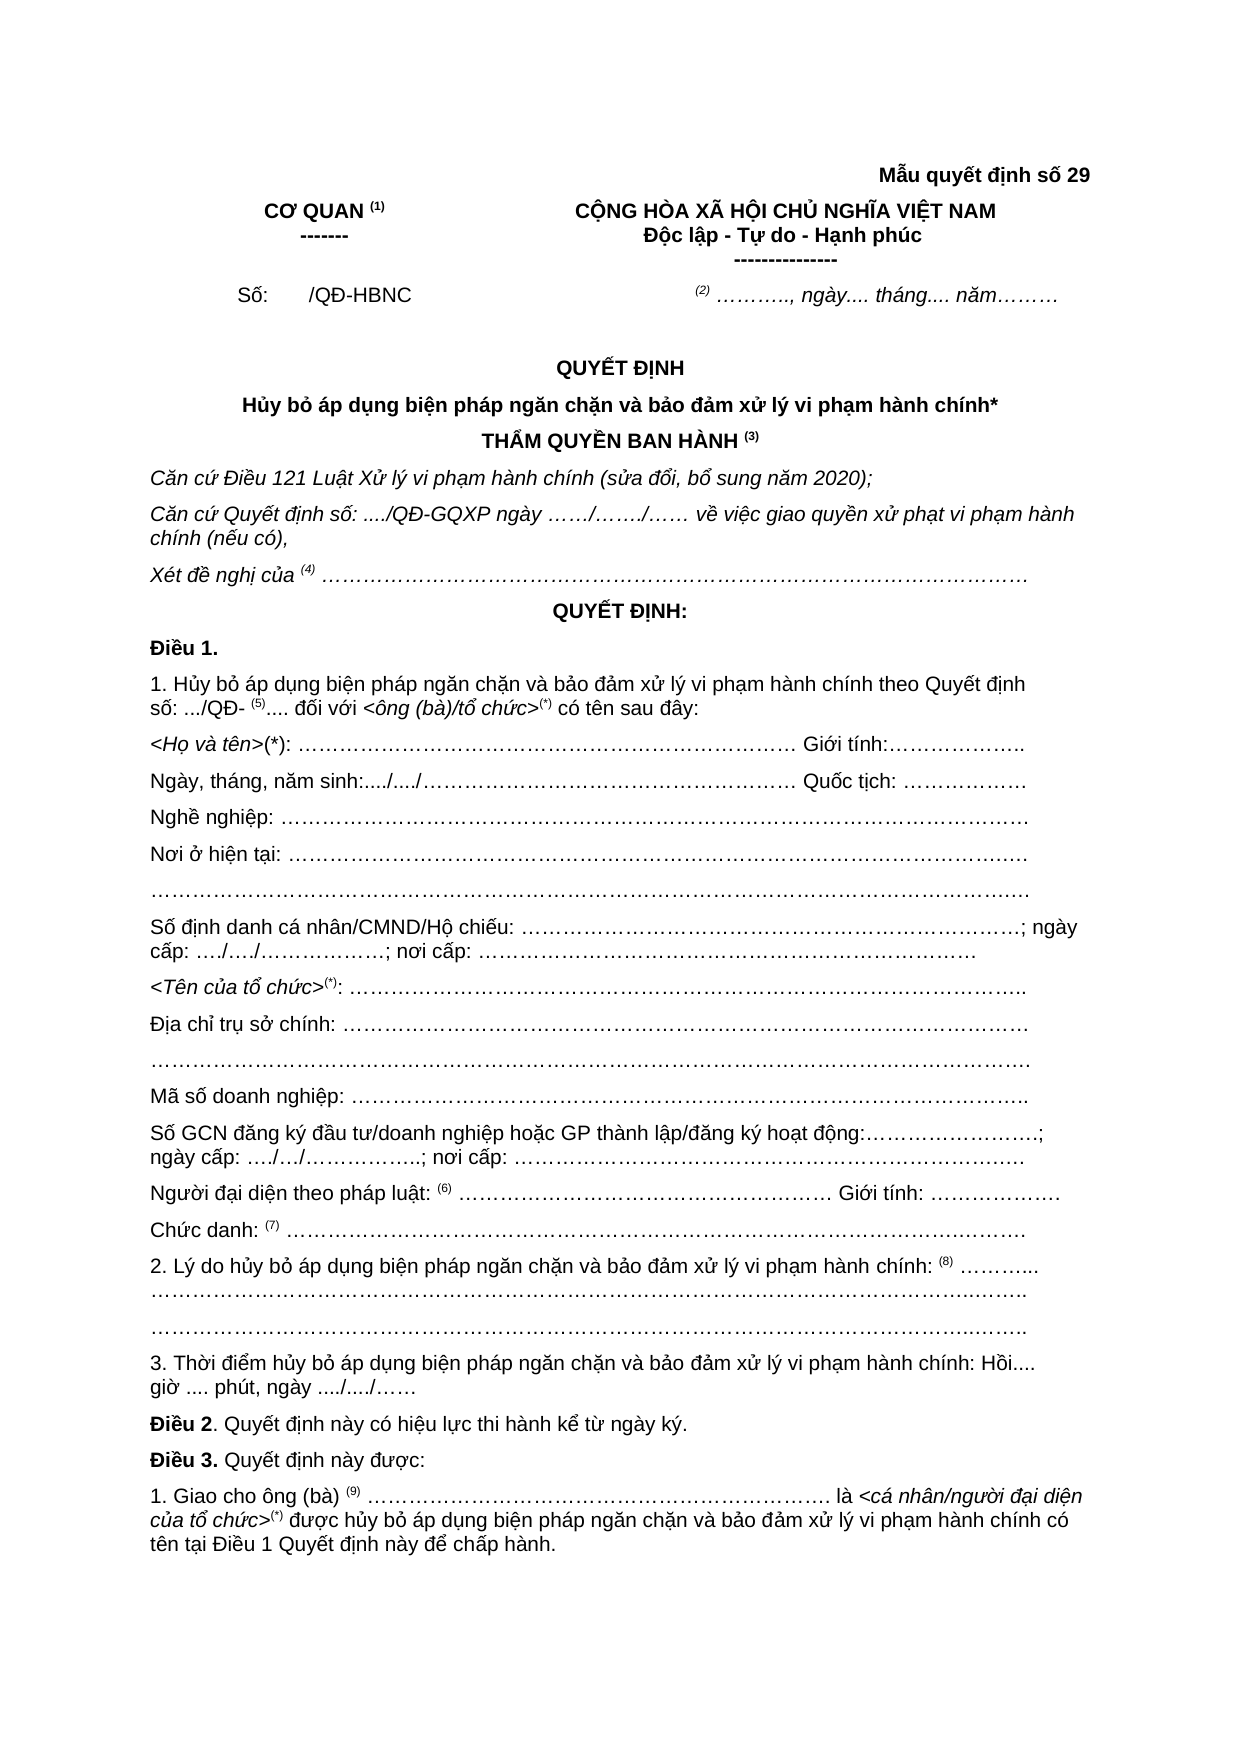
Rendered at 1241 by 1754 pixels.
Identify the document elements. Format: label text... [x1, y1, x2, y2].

text Ngày, tháng, năm sinh:..../..../……………………………………………… Quốc tịch: ……………… [150, 769, 1090, 793]
table_header CỘNG HÒA XÃ HỘI CHỦ NGHĨA VIỆT NAM Độc lập - Tự do - Hạnh phúc --------------- [499, 186, 1072, 271]
text Địa chỉ trụ sở chính: ……………………………………………………………………………………… [150, 1011, 1090, 1035]
text ………………………………………………………………………………………………………………. [150, 1048, 1090, 1072]
text Mẫu quyết định số 29 [150, 162, 1090, 186]
text Nơi ở hiện tại: ………………………………………………………………………………………….…. [150, 842, 1090, 866]
text …………………………………………………………………………………………………………….… [150, 878, 1090, 902]
text THẨM QUYỀN BAN HÀNH (3) [150, 429, 1090, 453]
text Điều 3. Quyết định này được: [150, 1448, 1090, 1472]
text QUYẾT ĐỊNH [150, 356, 1090, 380]
table_header CƠ QUAN (1) ------- [150, 186, 499, 271]
text Người đại diện theo pháp luật: (6) ……………………………………………… Giới tính: ………………. [150, 1181, 1090, 1205]
text Điều 2. Quyết định này có hiệu lực thi hành kể từ ngày ký. [150, 1411, 1090, 1435]
text 3. Thời điểm hủy bỏ áp dụng biện pháp ngăn chặn và bảo đảm xử lý vi phạm hành chính: Hồi.... giờ .... phút, ngày ..../..../…… [150, 1351, 1090, 1399]
text Căn cứ Quyết định số: ..../QĐ-GQXP ngày ……/……./…… về việc giao quyền xử phạt vi phạm hành chính (nếu có), [150, 502, 1090, 550]
text ………………………………………………………………………………………………………..…….. [150, 1314, 1090, 1338]
table_cell Số: /QĐ-HBNC [150, 271, 499, 307]
text Hủy bỏ áp dụng biện pháp ngăn chặn và bảo đảm xử lý vi phạm hành chính* [150, 393, 1090, 417]
text Nghề nghiệp: ……………………………………………………………………………………………… [150, 805, 1090, 829]
text Căn cứ Điều 121 Luật Xử lý vi phạm hành chính (sửa đổi, bổ sung năm 2020); [150, 466, 1090, 489]
text <Tên của tổ chức>(*): …………………………………………………………………………………….. [150, 975, 1090, 999]
text Xét đề nghị của (4) ………………………………………………………………………………………… [150, 562, 1090, 586]
text 1. Giao cho ông (bà) (9) …………………………………………………………. là <cá nhân/người đại diện của tổ chức>(*) được hủy bỏ áp dụng biện pháp ngăn chặn và bảo đảm xử lý vi phạm hành chính có tên tại Điều 1 Quyết định này để chấp hành. [150, 1484, 1090, 1556]
text Số GCN đăng ký đầu tư/doanh nghiệp hoặc GP thành lập/đăng ký hoạt động:…………………….; ngày cấp: …./…/……………..; nơi cấp: …………………………………………………………….…. [150, 1121, 1090, 1169]
text Chức danh: (7) …………………………………………………………………………………….………. [150, 1218, 1090, 1242]
text Điều 1. [150, 635, 1090, 659]
text 2. Lý do hủy bỏ áp dụng biện pháp ngăn chặn và bảo đảm xử lý vi phạm hành chính: (8) ………... ………………………………………………………………………………………………………..…….. [150, 1254, 1090, 1302]
text 1. Hủy bỏ áp dụng biện pháp ngăn chặn và bảo đảm xử lý vi phạm hành chính theo Quyết định số: .../QĐ- (5).... đối với <ông (bà)/tổ chức>(*) có tên sau đây: [150, 672, 1090, 720]
text Mã số doanh nghiệp: …………………………………………………………………………………….. [150, 1084, 1090, 1108]
table_cell (2) ……….., ngày.... tháng.... năm……… [499, 271, 1072, 307]
text <Họ và tên>(*): ……………………………………………………………… Giới tính:……………….. [150, 732, 1090, 756]
text Số định danh cá nhân/CMND/Hộ chiếu: ………………………………………………………………; ngày cấp: …./…./………………; nơi cấp: ……………………………………………………………… [150, 914, 1090, 962]
text QUYẾT ĐỊNH: [150, 599, 1090, 623]
